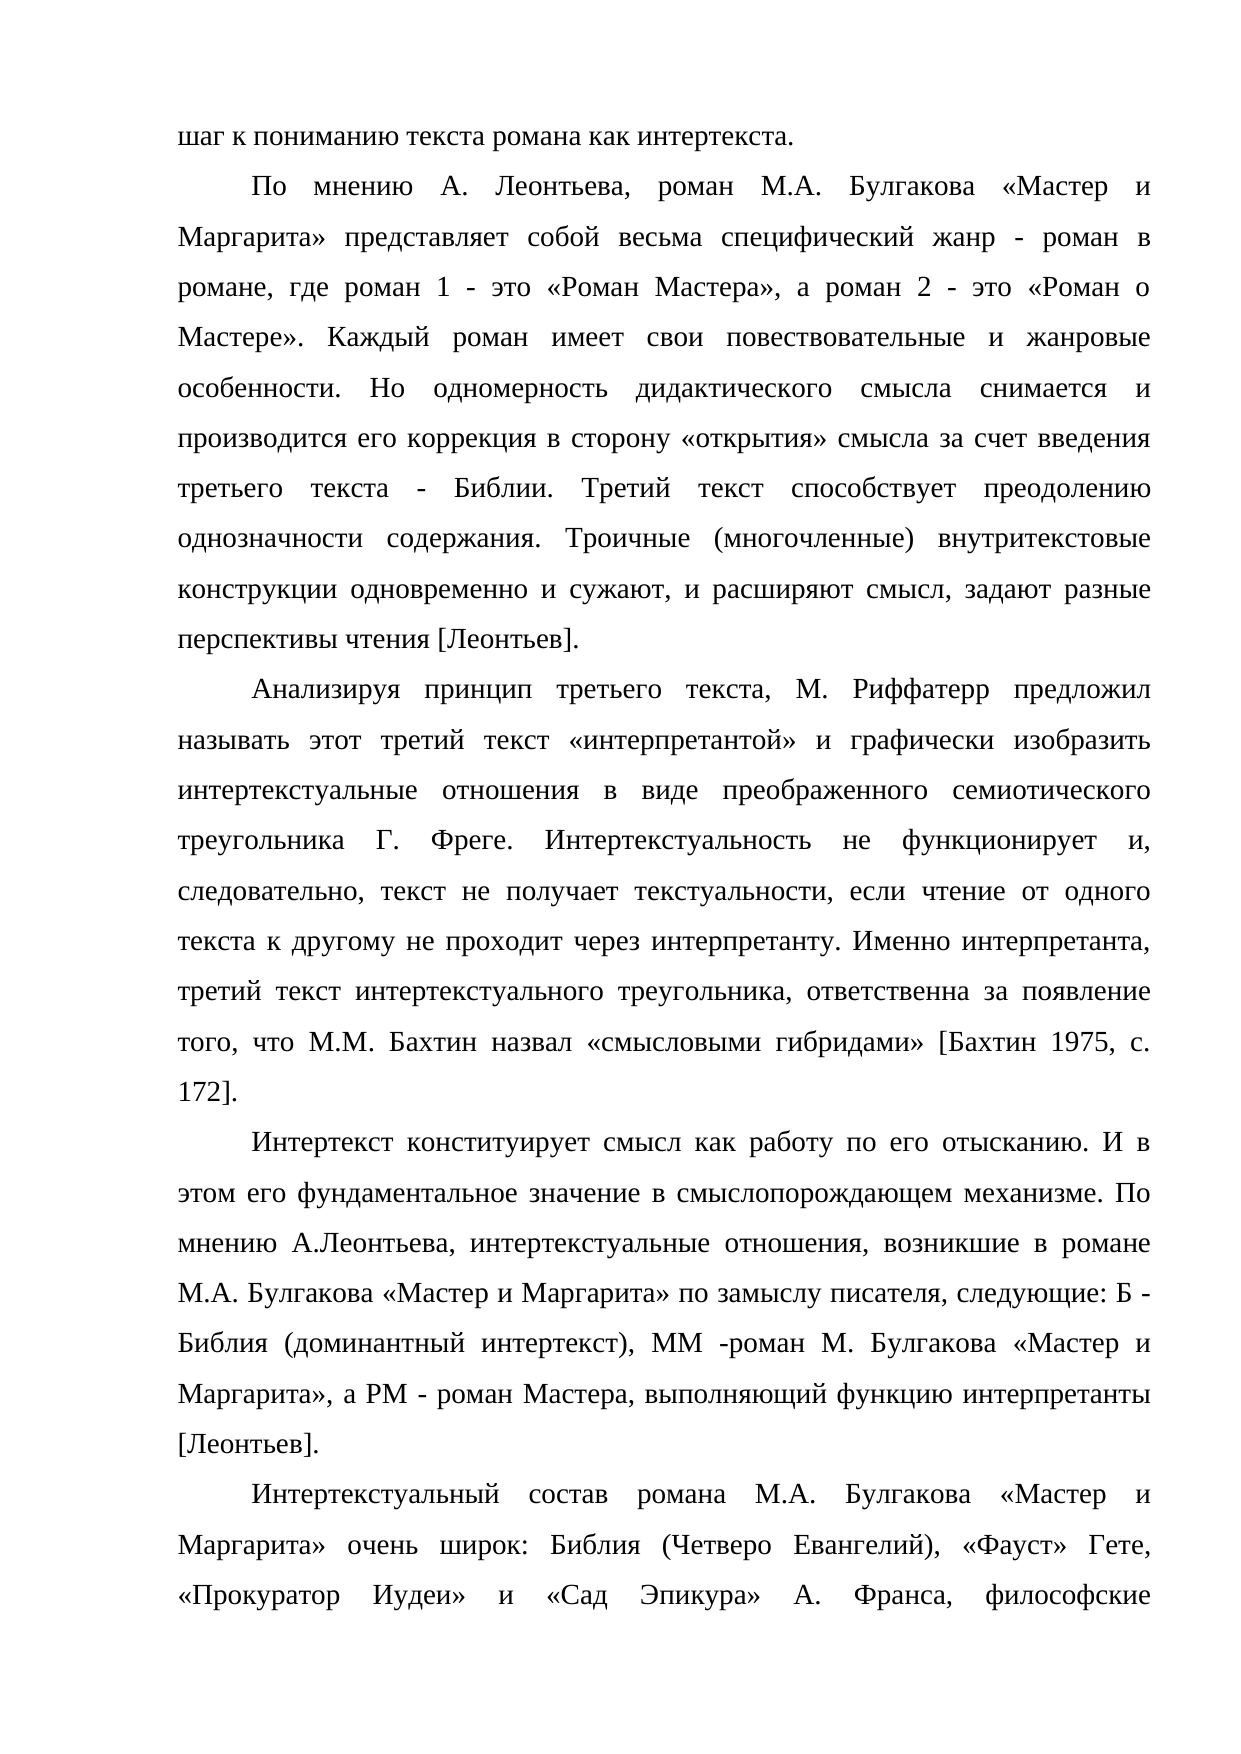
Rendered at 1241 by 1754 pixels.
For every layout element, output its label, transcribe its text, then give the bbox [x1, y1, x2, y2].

text Анализируя принцип третьего текста, М. Риффатерр предложил называть этот третий текст «интерпретантой» и графически изобразить интертекстуальные отношения в виде преображенного семиотического треугольника Г. Фреге. Интертекстуальность не функционирует и, следовательно, текст не получает текстуальности, если чтение от одного текста к другому не проходит через интерпретанту. Именно интерпретанта, третий текст интертекстуального треугольника, ответственна за появление того, что М.М. Бахтин назвал «смысловыми гибридами» [Бахтин 1975, с. 172]. [177, 672, 1152, 1108]
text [177, 1477, 1152, 1611]
text Интертекст конституирует смысл как работу по его отысканию. И в этом его фундаментальное значение в смыслопорождающем механизме. По мнению А.Леонтьева, интертекстуальные отношения, возникшие в романе М.А. Булгакова «Мастер и Маргарита» по замыслу писателя, следующие: Б - Библия (доминантный интертекст), ММ -роман М. Булгакова «Мастер и Маргарита», а РМ - роман Мастера, выполняющий функцию интерпретанты [Леонтьев]. [177, 1124, 1152, 1460]
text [177, 118, 1152, 152]
text По мнению А. Леонтьева, роман М.А. Булгакова «Мастер и Маргарита» представляет собой весьма специфический жанр - роман в романе, где роман 1 - это «Роман Мастера», а роман 2 - это «Роман о Мастере». Каждый роман имеет свои повествовательные и жанровые особенности. Но одномерность дидактического смысла снимается и производится его коррекция в сторону «открытия» смысла за счет введения третьего текста - Библии. Третий текст способствует преодолению однозначности содержания. Троичные (многочленные) внутритекстовые конструкции одновременно и сужают, и расширяют смысл, задают разные перспективы чтения [Леонтьев]. [177, 168, 1152, 655]
